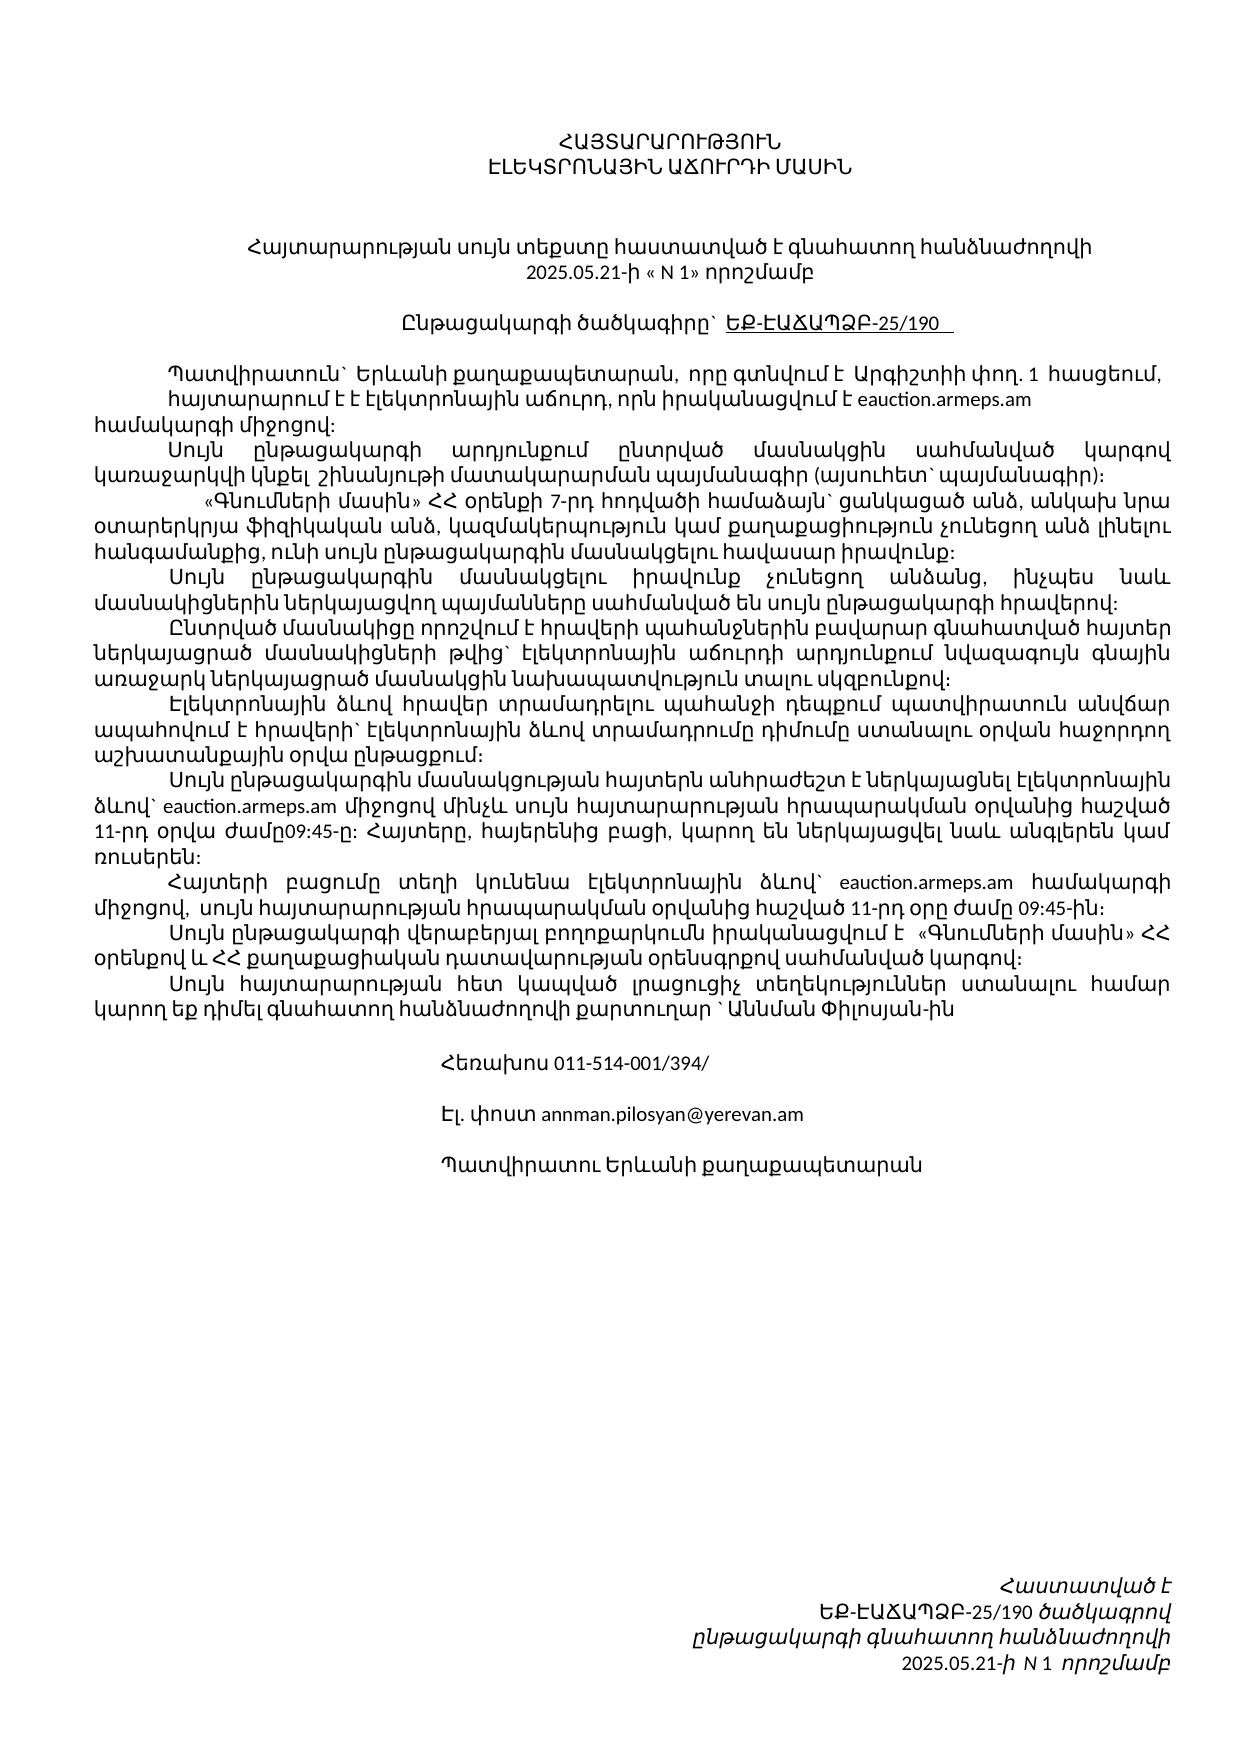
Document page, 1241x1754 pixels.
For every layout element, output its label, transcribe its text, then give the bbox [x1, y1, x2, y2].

text Սույն հայտարարության հետ կապված լրացուցիչ տեղեկություններ ստանալու համար կարող եք դիմել գնահատող հանձնաժողովի քարտուղար ` Աննման Փիլոսյան-ին [94, 971, 1171, 1022]
text ընթացակարգի գնահատող հանձնաժողովի [94, 1624, 1171, 1650]
text 2025.05.21 -ի « N 1» որոշմամբ [94, 259, 1171, 285]
text Հաստատված է [94, 1573, 1171, 1599]
text Սույն ընթացակարգին մասնակցության հայտերն անհրաժեշտ է ներկայացնել էլեկտրոնային ձևով` eauction.armeps.am միջոցով մինչև սույն հայտարարության հրապարակման օրվանից հաշված 11-րդ օրվա ժամը09:45-ը: Հայտերը, հայերենից բացի, կարող են ներկայացվել նաև անգլերեն կամ ռուսերեն: [94, 768, 1171, 869]
text «Գնումների մասին» ՀՀ օրենքի 7-րդ հոդվածի համաձայն` ցանկացած անձ, անկախ նրա օտարերկրյա ֆիզիկական անձ, կազմակերպություն կամ քաղաքացիություն չունեցող անձ լինելու հանգամանքից, ունի սույն ընթացակարգին մասնակցելու հավասար իրավունք: [94, 488, 1171, 564]
text 2025.05.21 -ի N 1 որոշմամբ [94, 1650, 1171, 1675]
text Պատվիրատու Երևանի քաղաքապետարան [94, 1152, 1171, 1177]
text Ընթացակարգի ծածկագիրը` ԵՔ-ԷԱՃԱՊՁԲ-25/190 [94, 310, 1171, 336]
text ՀԱՅՏԱՐԱՐՈՒԹՅՈՒՆ [94, 129, 1171, 154]
text Պատվիրատուն` Երևանի քաղաքապետարան, որը գտնվում է Արգիշտիի փող. 1 հասցեում, [94, 361, 1171, 386]
text ԵՔ-ԷԱՃԱՊՁԲ-25/190 ծածկագրով [94, 1599, 1171, 1624]
text Էլ. փոստ annman.pilosyan@yerevan.am [94, 1101, 1171, 1126]
text Սույն ընթացակարգին մասնակցելու իրավունք չունեցող անձանց, ինչպես նաև մասնակիցներին ներկայացվող պայմանները սահմանված են սույն ընթացակարգի հրավերով: [94, 564, 1171, 615]
text Սույն ընթացակարգի վերաբերյալ բողոքարկումն իրականացվում է «Գնումների մասին» ՀՀ օրենքով և ՀՀ քաղաքացիական դատավարության օրենսգրքով սահմանված կարգով։ [94, 920, 1171, 971]
text Հայտարարության սույն տեքստը հաստատված է գնահատող հանձնաժողովի [94, 234, 1171, 259]
text Հեռախոս 011-514-001/394/ [94, 1050, 1171, 1076]
text Սույն ընթացակարգի արդյունքում ընտրված մասնակցին սահմանված կարգով կառաջարկվի կնքել շինանյութի մատակարարման պայմանագիր (այսուհետ` պայմանագիր)։ [94, 437, 1171, 488]
text հայտարարում է է էլեկտրոնային աճուրդ, որն իրականացվում է eauction.armeps.am համակարգի միջոցով: [94, 386, 1171, 437]
text ԷԼԵԿՏՐՈՆԱՅԻՆ ԱՃՈՒՐԴԻ ՄԱՍԻՆ [94, 154, 1171, 180]
text Էլեկտրոնային ձևով հրավեր տրամադրելու պահանջի դեպքում պատվիրատուն անվճար ապահովում է հրավերի` էլեկտրոնային ձևով տրամադրումը դիմումը ստանալու օրվան հաջորդող աշխատանքային օրվա ընթացքում։ [94, 691, 1171, 768]
text Հայտերի բացումը տեղի կունենա էլեկտրոնային ձևով` eauction.armeps.am համակարգի միջոցով, սույն հայտարարության հրապարակման օրվանից հաշված 11-րդ օրը ժամը 09:45-ին։ [94, 869, 1171, 920]
text Ընտրված մասնակիցը որոշվում է հրավերի պահանջներին բավարար գնահատված հայտեր ներկայացրած մասնակիցների թվից` էլեկտրոնային աճուրդի արդյունքում նվազագույն գնային առաջարկ ներկայացրած մասնակցին նախապատվություն տալու սկզբունքով։ [94, 615, 1171, 691]
